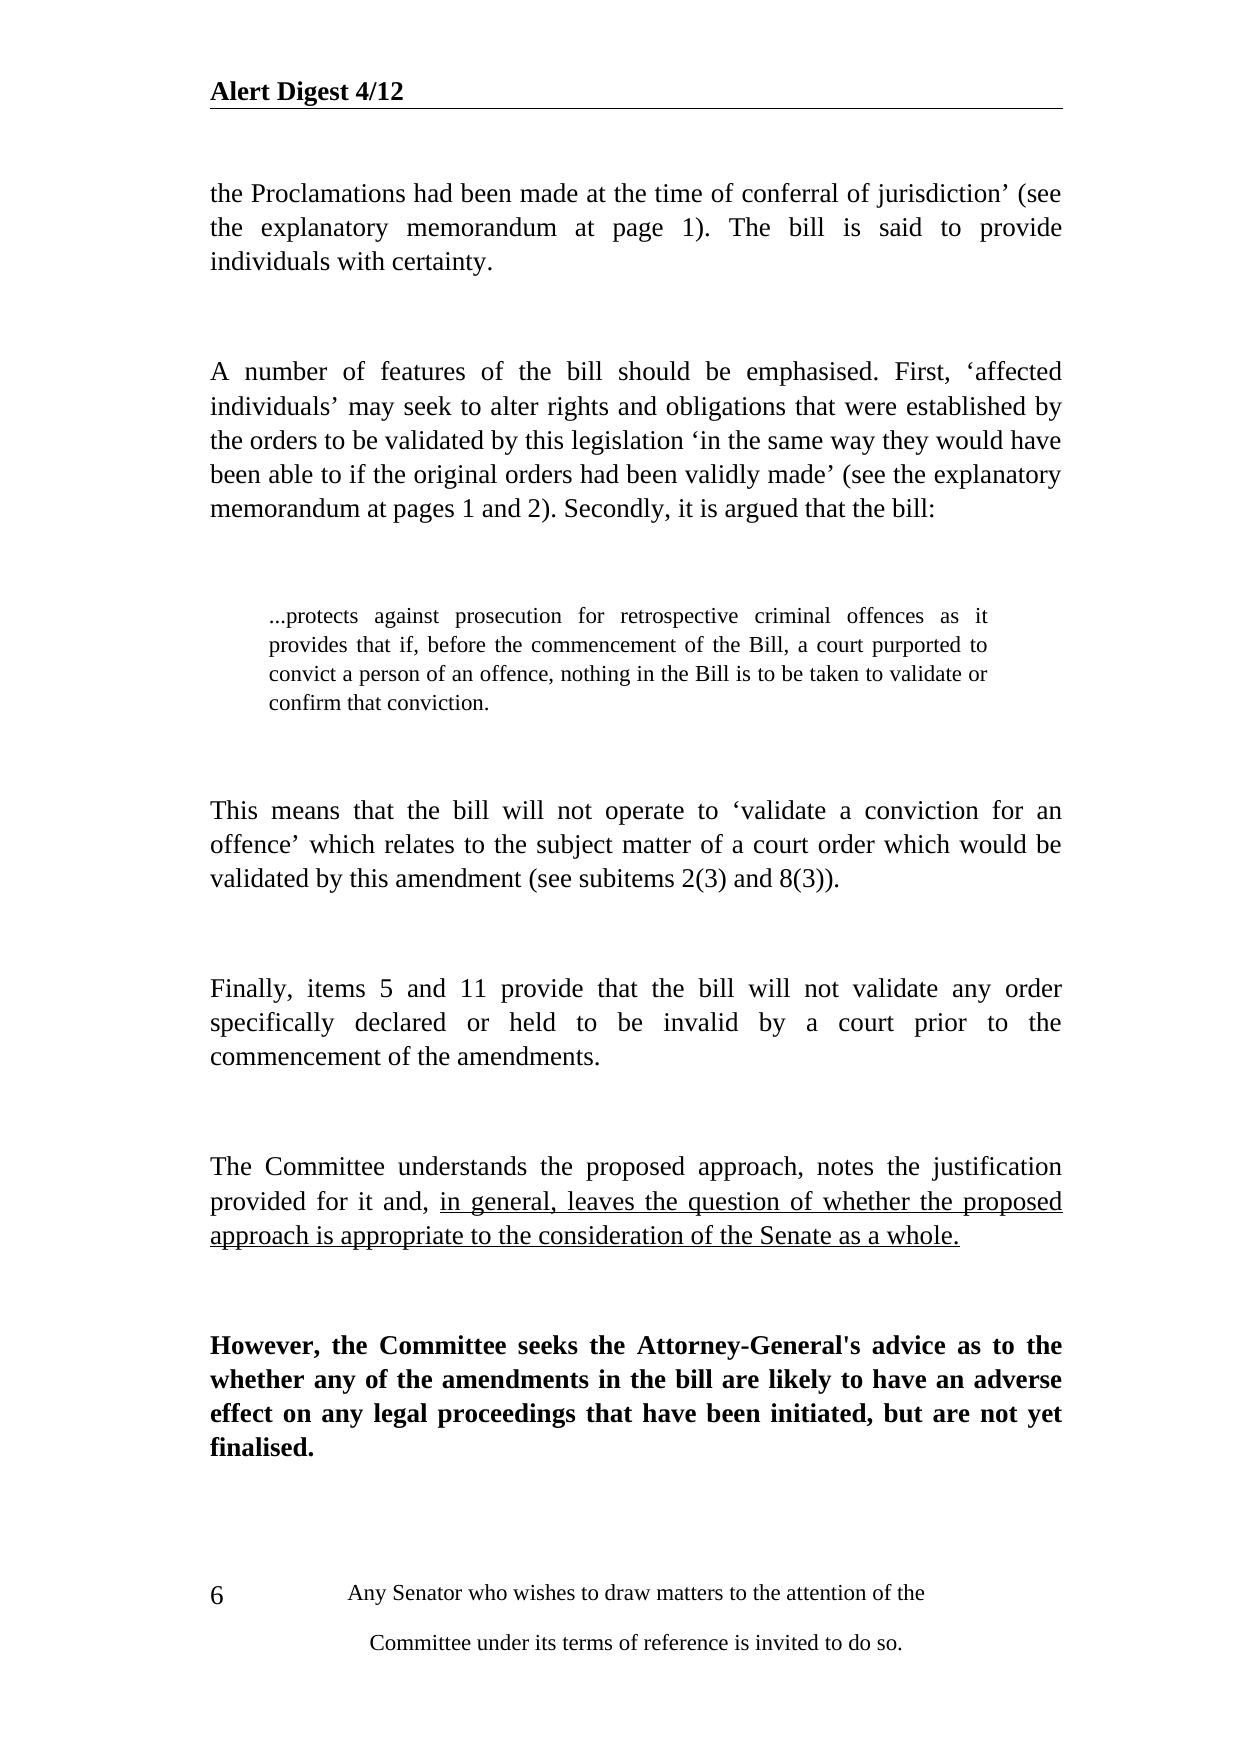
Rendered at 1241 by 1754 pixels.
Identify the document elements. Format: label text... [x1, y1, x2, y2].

text A number of features of the bill should be emphasised. First, ‘affected individuals’ may seek to alter rights and obligations that were established by the orders to be validated by this legislation ‘in the same way they would have been able to if the original orders had been validly made’ (see the explanatory memorandum at pages 1 and 2). Secondly, it is argued that the bill: [210, 356, 1063, 523]
text However, the Committee seeks the Attorney-General's advice as to the whether any of the amendments in the bill are likely to have an adverse effect on any legal proceedings that have been initiated, but are not yet finalised. [210, 1329, 1063, 1462]
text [210, 177, 1063, 277]
text ...protects against prosecution for retrospective criminal offences as it provides that if, before the commencement of the Bill, a court purported to convict a person of an offence, nothing in the Bill is to be taken to validate or confirm that conviction. [269, 602, 989, 715]
text Finally, items 5 and 11 provide that the bill will not validate any order specifically declared or held to be invalid by a court prior to the commencement of the amendments. [210, 972, 1063, 1072]
text The Committee understands the proposed approach, notes the justification provided for it and, in general, leaves the question of whether the proposed approach is appropriate to the consideration of the Senate as a whole. [210, 1151, 1063, 1250]
text This means that the bill will not operate to ‘validate a conviction for an offence’ which relates to the subject matter of a court order which would be validated by this amendment (see subitems 2(3) and 8(3)). [210, 794, 1063, 893]
